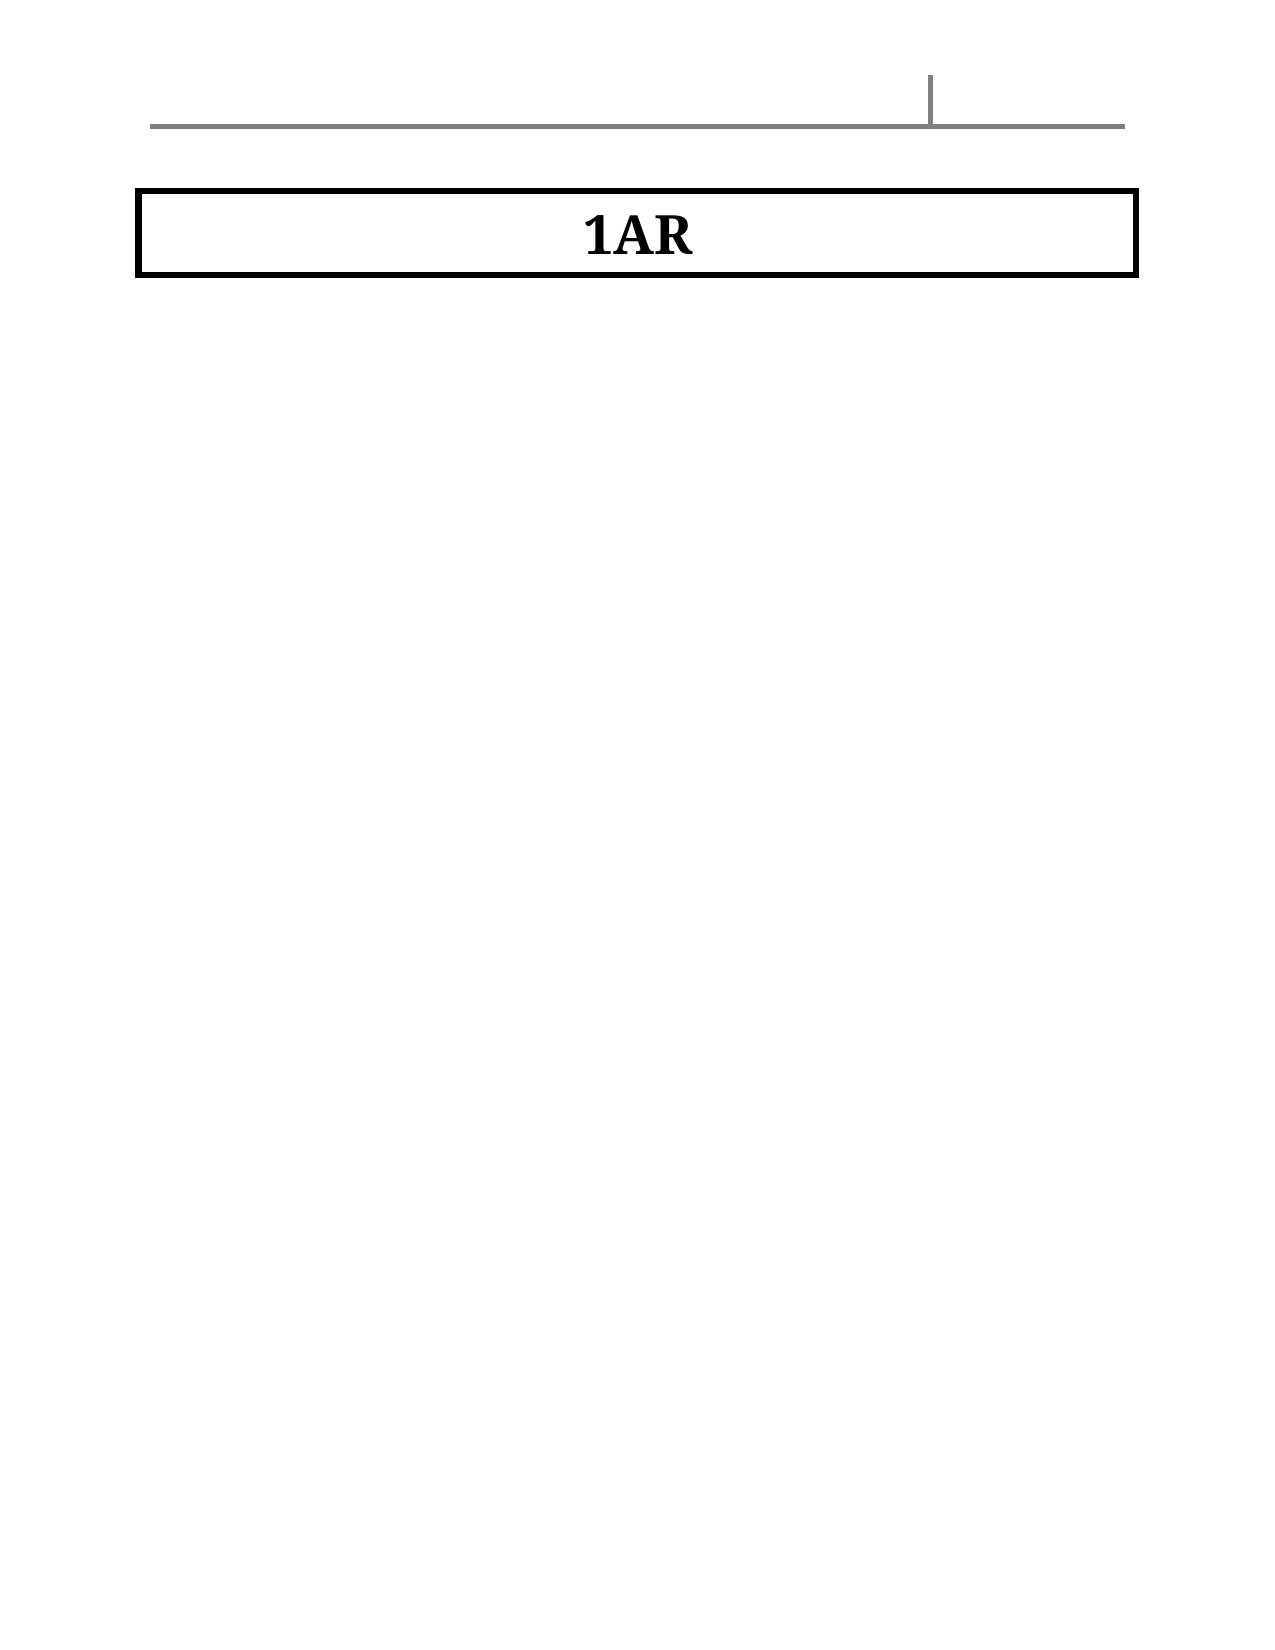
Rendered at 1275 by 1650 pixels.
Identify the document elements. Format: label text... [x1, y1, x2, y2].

subtitle 1AR [142, 194, 1133, 272]
